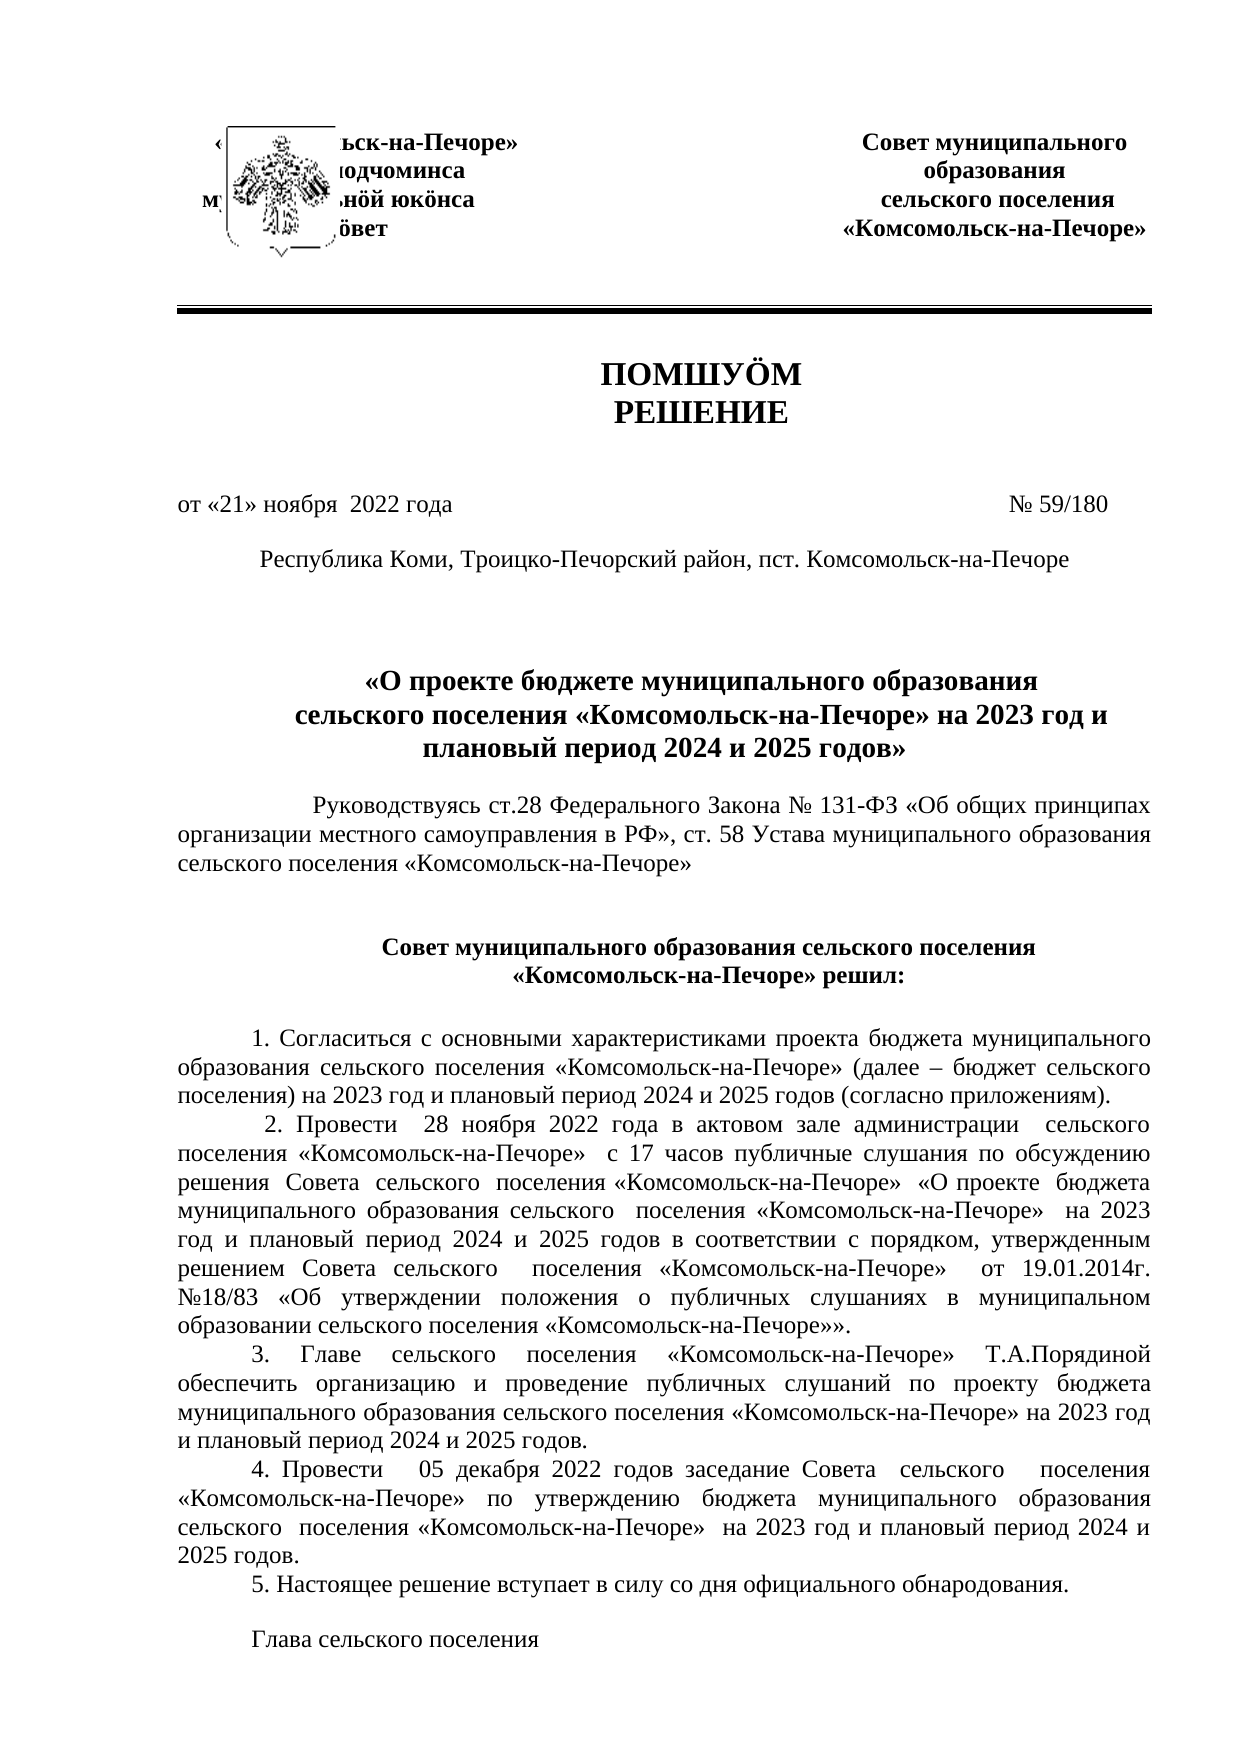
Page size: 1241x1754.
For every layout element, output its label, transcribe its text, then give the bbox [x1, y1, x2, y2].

text 2. Провести 28 ноября 2022 года в актовом зале администрации сельского поселения «Комсомольск-на-Печоре» с 17 часов публичные слушания по обсуждению решения Совета сельского поселения «Комсомольск-на-Печоре» «О проекте бюджета муниципального образования сельского поселения «Комсомольск-на-Печоре» на 2023 год и плановый период 2024 и 2025 годов в соответствии с порядком, утвержденным решением Совета сельского поселения «Комсомольск-на-Печоре» от 19.01.2014г. №18/83 «Об утверждении положения о публичных слушаниях в муниципальном образовании сельского поселения «Комсомольск-на-Печоре»». [177, 1109, 1152, 1339]
text «О проекте бюджете муниципального образования [177, 663, 1152, 697]
text 4. Провести 05 декабря 2022 годов заседание Совета сельского поселения «Комсомольск-на-Печоре» по утверждению бюджета муниципального образования сельского поселения «Комсомольск-на-Печоре» на 2023 год и плановый период 2024 и 2025 годов. [177, 1454, 1152, 1569]
text Совет муниципального образования сельского поселения [251, 932, 1152, 961]
text ПОМШУÖМ [177, 354, 1152, 393]
text сельского поселения «Комсомольск-на-Печоре» на 2023 год и плановый период 2024 и 2025 годов» [177, 697, 1152, 764]
text 5. Настоящее решение вступает в силу со дня официального обнародования. [177, 1569, 1152, 1598]
text 1. Согласиться с основными характеристиками проекта бюджета муниципального образования сельского поселения «Комсомольск-на-Печоре» (далее – бюджет сельского поселения) на 2023 год и плановый период 2024 и 2025 годов (согласно приложениям). [177, 1023, 1152, 1109]
text «Комсомольск-на-Печоре» решил: [251, 961, 1152, 989]
text от «21» ноября 2022 года № 59/180 [177, 489, 1152, 517]
text Глава сельского поселения [177, 1624, 1152, 1653]
text Руководствуясь ст.28 Федерального Закона № 131-ФЗ «Об общих принципах организации местного самоуправления в РФ», ст. 58 Устава муниципального образования сельского поселения «Комсомольск-на-Печоре» [177, 791, 1152, 877]
text Республика Коми, Троицко-Печорский район, пст. Комсомольск-на-Печоре [177, 544, 1152, 572]
text 3. Главе сельского поселения «Комсомольск-на-Печоре» Т.А.Порядиной обеспечить организацию и проведение публичных слушаний по проекту бюджета муниципального образования сельского поселения «Комсомольск-на-Печоре» на 2023 год и плановый период 2024 и 2025 годов. [177, 1339, 1152, 1454]
text РЕШЕНИЕ [177, 393, 1152, 431]
